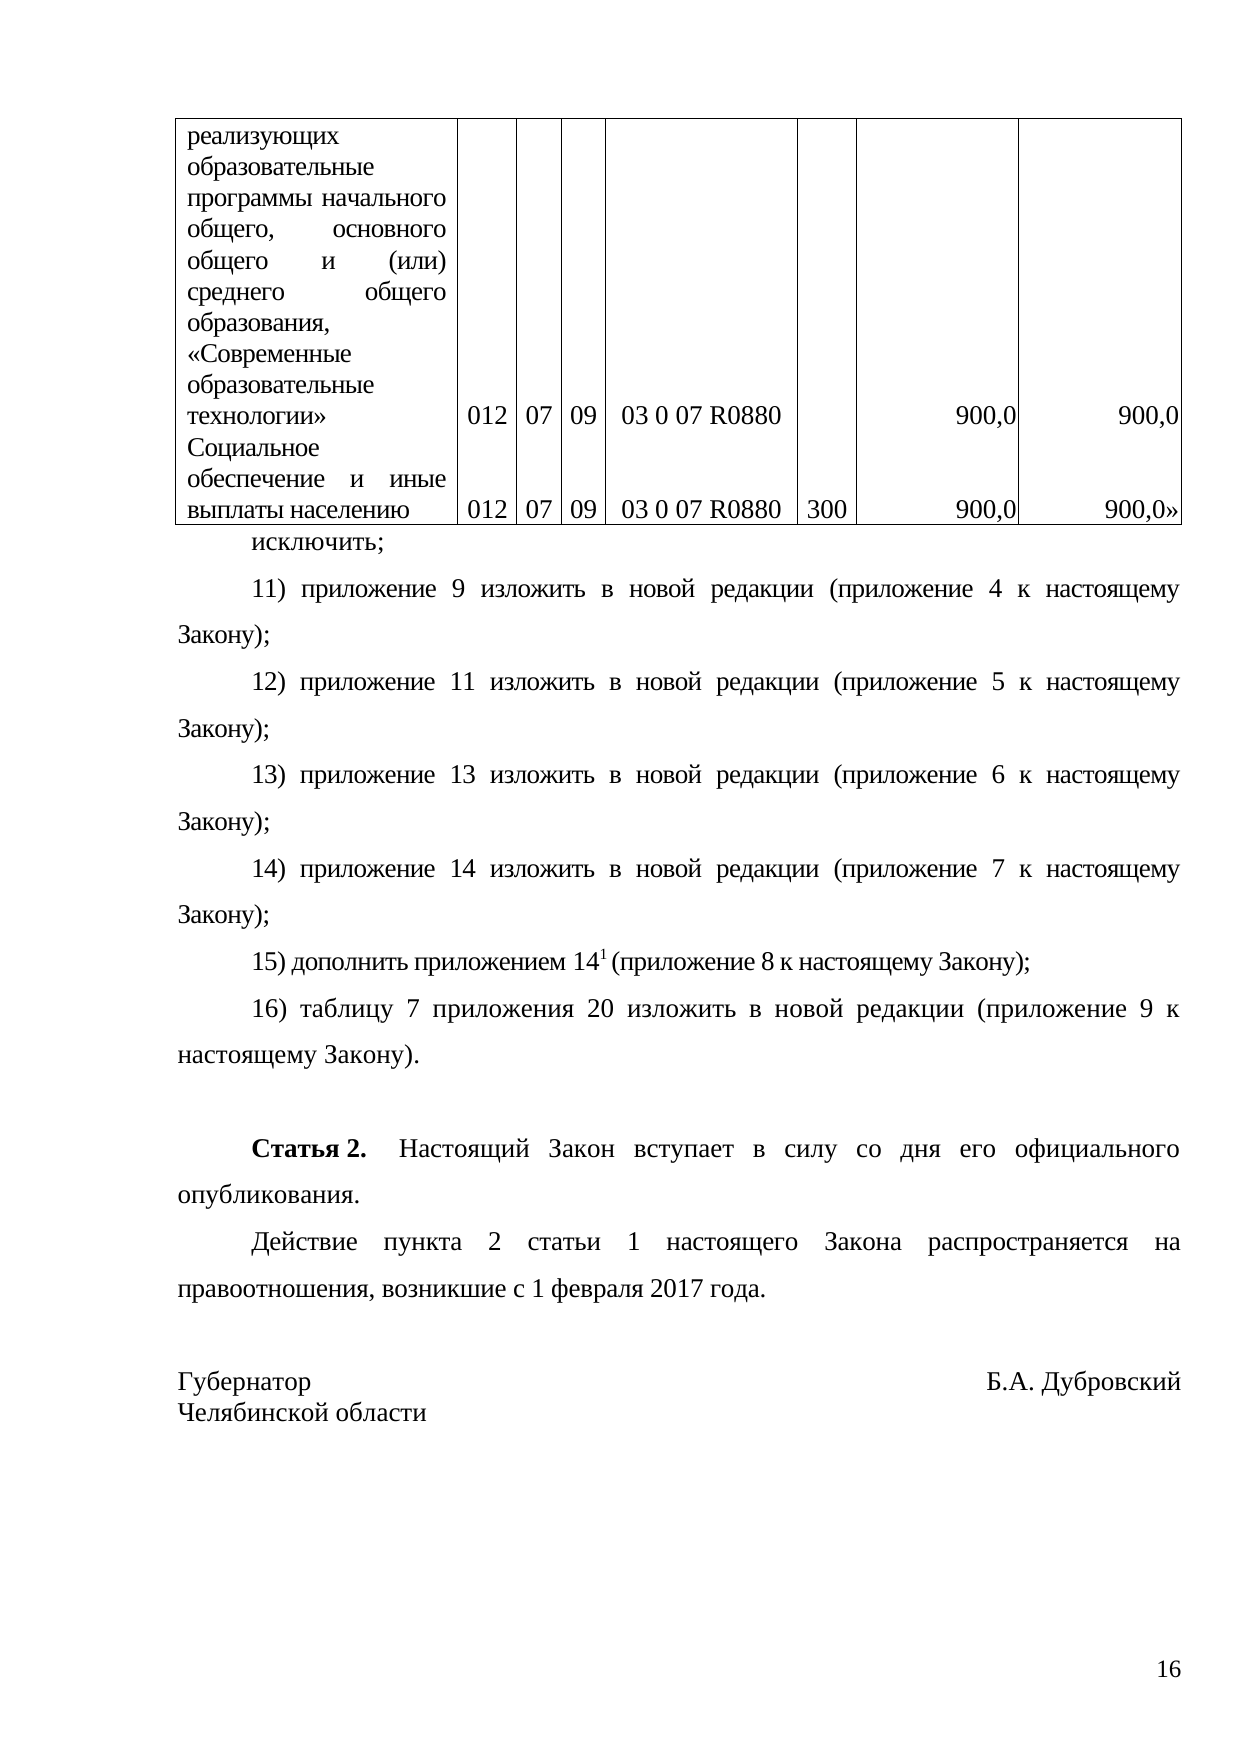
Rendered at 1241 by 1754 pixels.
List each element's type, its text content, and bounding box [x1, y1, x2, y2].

table_cell 900,0 [857, 431, 1018, 524]
table_cell 900,0» [1019, 431, 1181, 524]
table_cell Социальное обеспечение и иные выплаты населению [176, 431, 457, 524]
table_cell 03 0 07 R0880 [606, 431, 797, 524]
table_header Б.А. Дубровский [679, 1365, 1192, 1427]
table_cell 012 [458, 431, 516, 524]
table_header Губернатор Челябинской области [166, 1365, 679, 1427]
table_header 07 [517, 119, 561, 431]
table_header [798, 119, 856, 431]
text 12) приложение 11 изложить в новой редакции (приложение 5 к настоящему Закону); [177, 665, 1181, 743]
text 13) приложение 13 изложить в новой редакции (приложение 6 к настоящему Закону); [177, 758, 1181, 836]
table_header 900,0 [857, 119, 1018, 431]
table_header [176, 119, 457, 431]
text 14) приложение 14 изложить в новой редакции (приложение 7 к настоящему Закону); [177, 852, 1181, 929]
table_cell 300 [798, 431, 856, 524]
text исключить; [177, 525, 1181, 556]
text Статья 2. Настоящий Закон вступает в силу со дня его официального опубликования. [177, 1132, 1181, 1209]
table_header 03 0 07 R0880 [606, 119, 797, 431]
text 11) приложение 9 изложить в новой редакции (приложение 4 к настоящему Закону); [177, 572, 1181, 649]
table_cell 07 [517, 431, 561, 524]
text Действие пункта 2 статьи 1 настоящего Закона распространяется на правоотношения, возникшие с 1 февраля 2017 года. [177, 1225, 1181, 1303]
table_header 900,0 [1019, 119, 1181, 431]
text 16) таблицу 7 приложения 20 изложить в новой редакции (приложение 9 к настоящему Закону). [177, 992, 1181, 1069]
table_header 09 [562, 119, 605, 431]
text 15) дополнить приложением 141 (приложение 8 к настоящему Закону); [177, 945, 1181, 976]
table_header 012 [458, 119, 516, 431]
table_cell 09 [562, 431, 605, 524]
